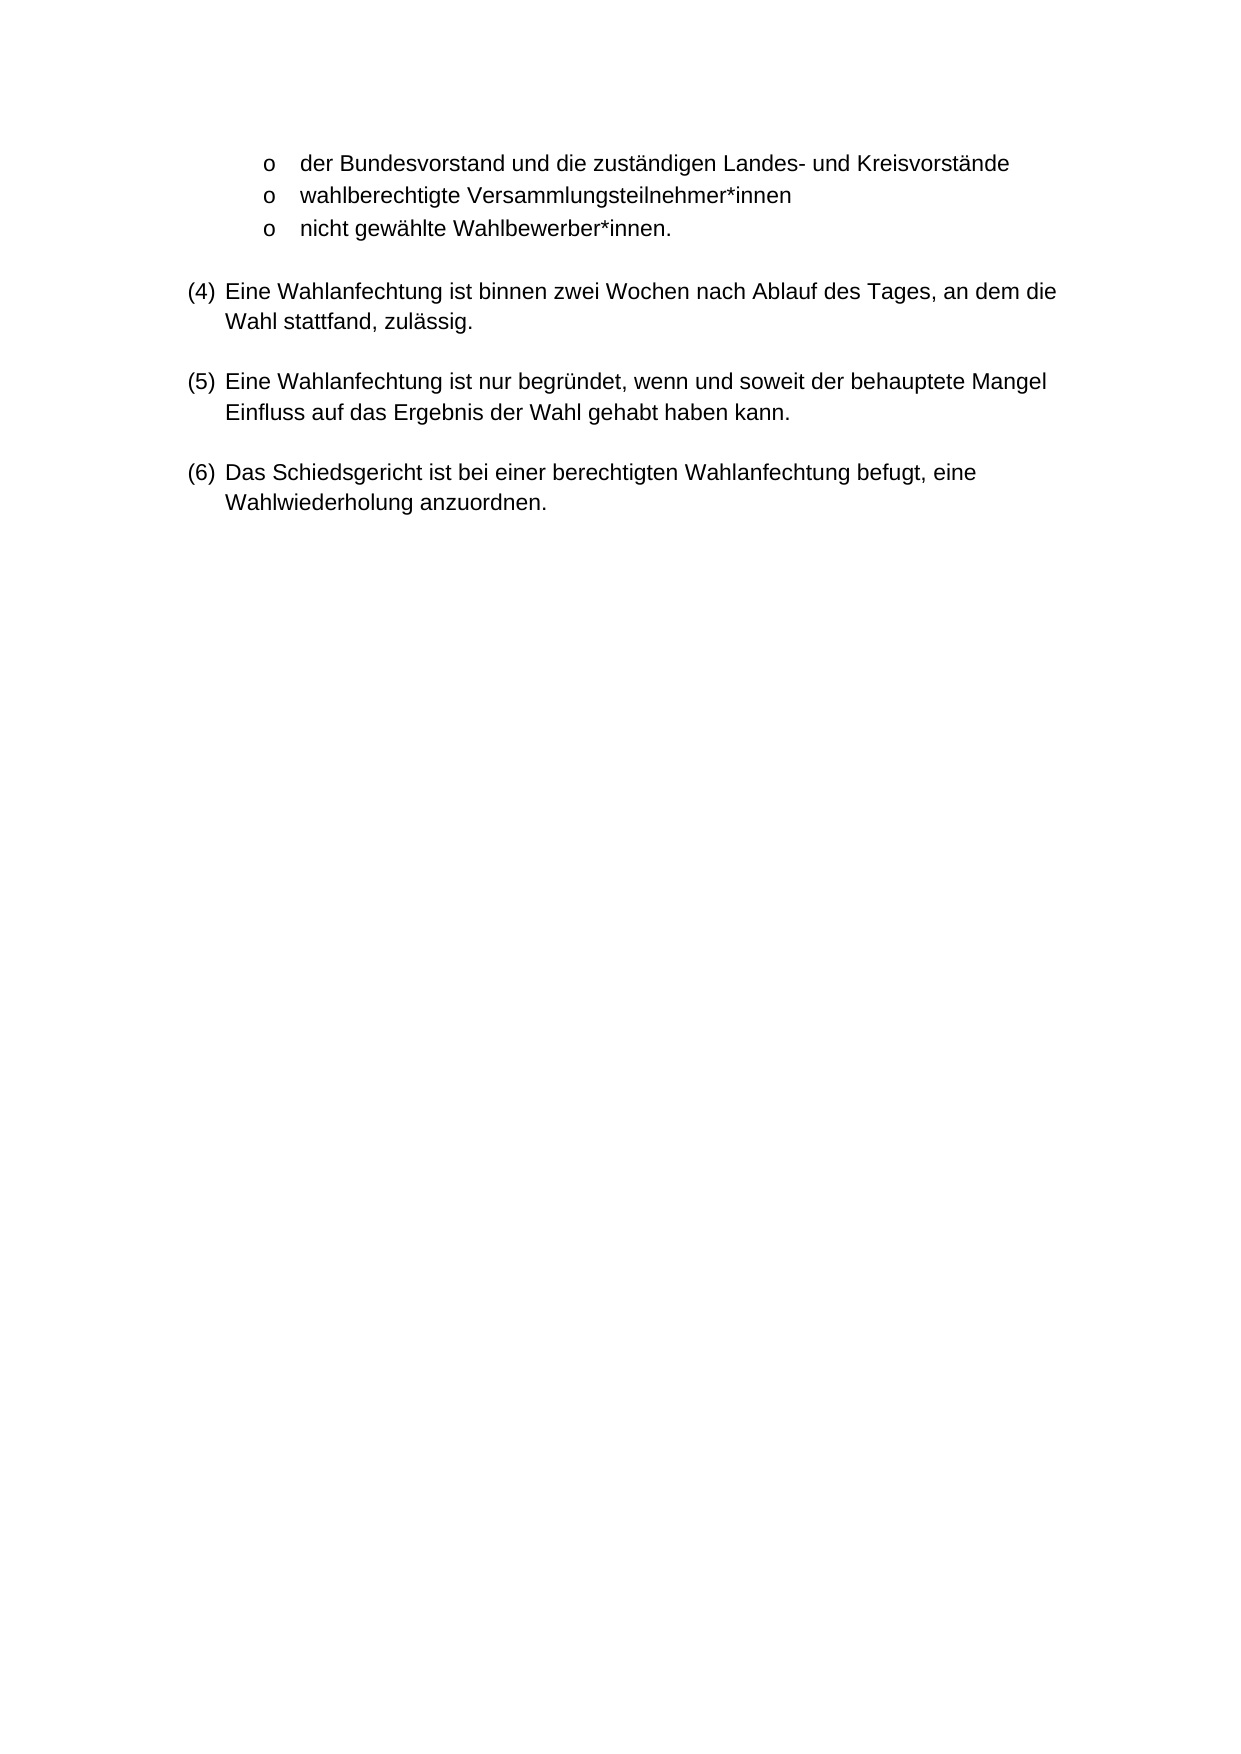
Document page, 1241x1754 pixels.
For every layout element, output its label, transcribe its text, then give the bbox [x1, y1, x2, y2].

list wahlberechtigte Versammlungsteilnehmer*innen [262, 182, 1090, 211]
list der Bundesvorstand und die zuständigen Landes- und Kreisvorstände [262, 150, 1090, 178]
list nicht gewählte Wahlbewerber*innen. [262, 215, 1090, 243]
list Das Schiedsgericht ist bei einer berechtigten Wahlanfechtung befugt, eine Wahlwiederholung anzuordnen. [187, 459, 1090, 516]
list Eine Wahlanfechtung ist binnen zwei Wochen nach Ablauf des Tages, an dem die Wahl stattfand, zulässig. [187, 278, 1090, 334]
list Eine Wahlanfechtung ist nur begründet, wenn und soweit der behauptete Mangel Einfluss auf das Ergebnis der Wahl gehabt haben kann. [187, 368, 1090, 425]
